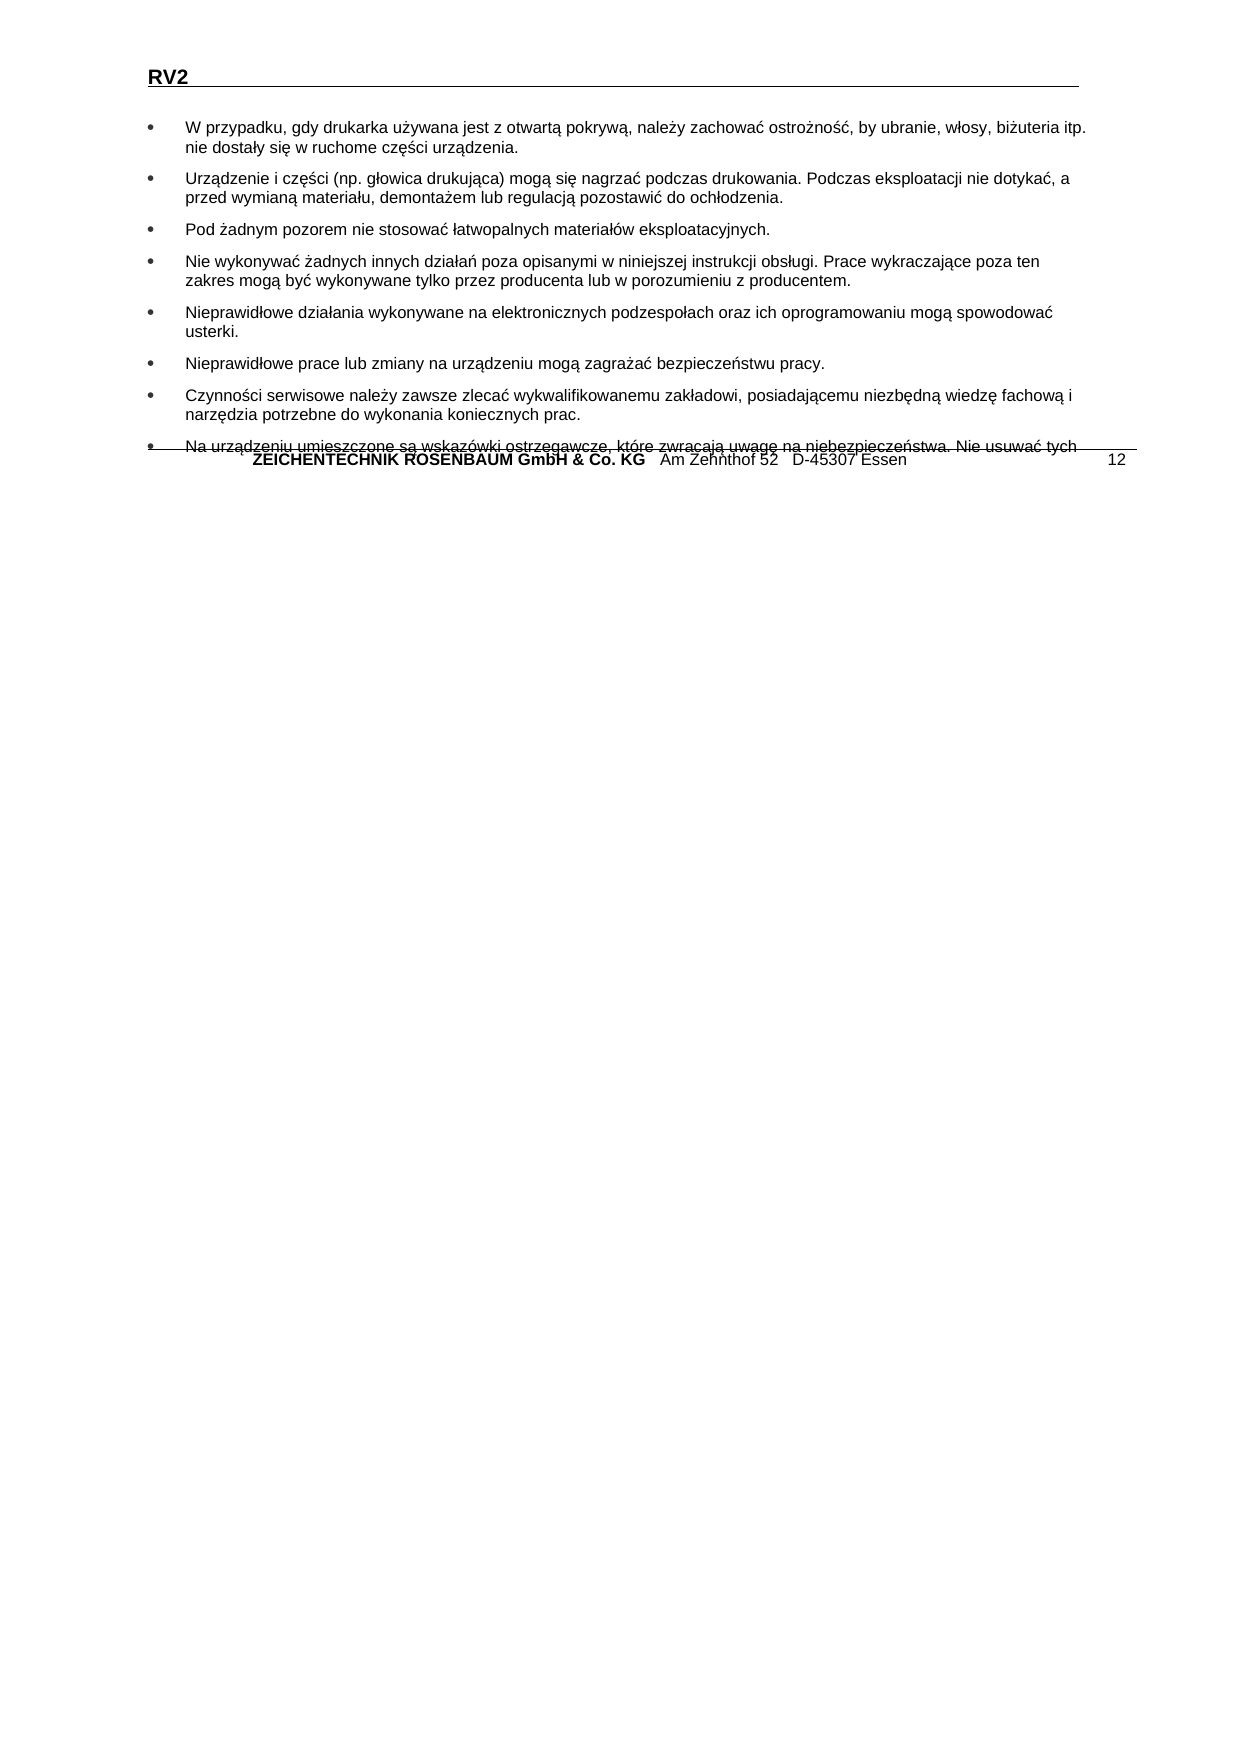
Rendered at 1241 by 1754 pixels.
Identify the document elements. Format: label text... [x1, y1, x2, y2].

text Urządzenie i części (np. głowica drukująca) mogą się nagrzać podczas drukowania. Podczas eksploatacji nie dotykać, a przed wymianą materiału, demontażem lub regulacją pozostawić do ochłodzenia. [148, 169, 1092, 207]
text Nieprawidłowe prace lub zmiany na urządzeniu mogą zagrażać bezpieczeństwu pracy. [148, 354, 1092, 373]
text Nieprawidłowe działania wykonywane na elektronicznych podzespołach oraz ich oprogramowaniu mogą spowodować usterki. [148, 303, 1092, 341]
text Nie wykonywać żadnych innych działań poza opisanymi w niniejszej instrukcji obsługi. Prace wykraczające poza ten zakres mogą być wykonywane tylko przez producenta lub w porozumieniu z producentem. [148, 252, 1092, 290]
text W przypadku, gdy drukarka używana jest z otwartą pokrywą, należy zachować ostrożność, by ubranie, włosy, biżuteria itp. nie dostały się w ruchome części urządzenia. [148, 118, 1092, 157]
text Czynności serwisowe należy zawsze zlecać wykwalifikowanemu zakładowi, posiadającemu niezbędną wiedzę fachową i narzędzia potrzebne do wykonania koniecznych prac. [148, 385, 1092, 424]
text Na urządzeniu umieszczone są wskazówki ostrzegawcze, które zwracają uwagę na niebezpieczeństwa. Nie usuwać tych naklejek, w innym wypadku nie będzie możliwe rozpoznanie niebezpieczeństw. [148, 436, 1092, 449]
text Pod żadnym pozorem nie stosować łatwopalnych materiałów eksploatacyjnych. [148, 220, 1092, 239]
